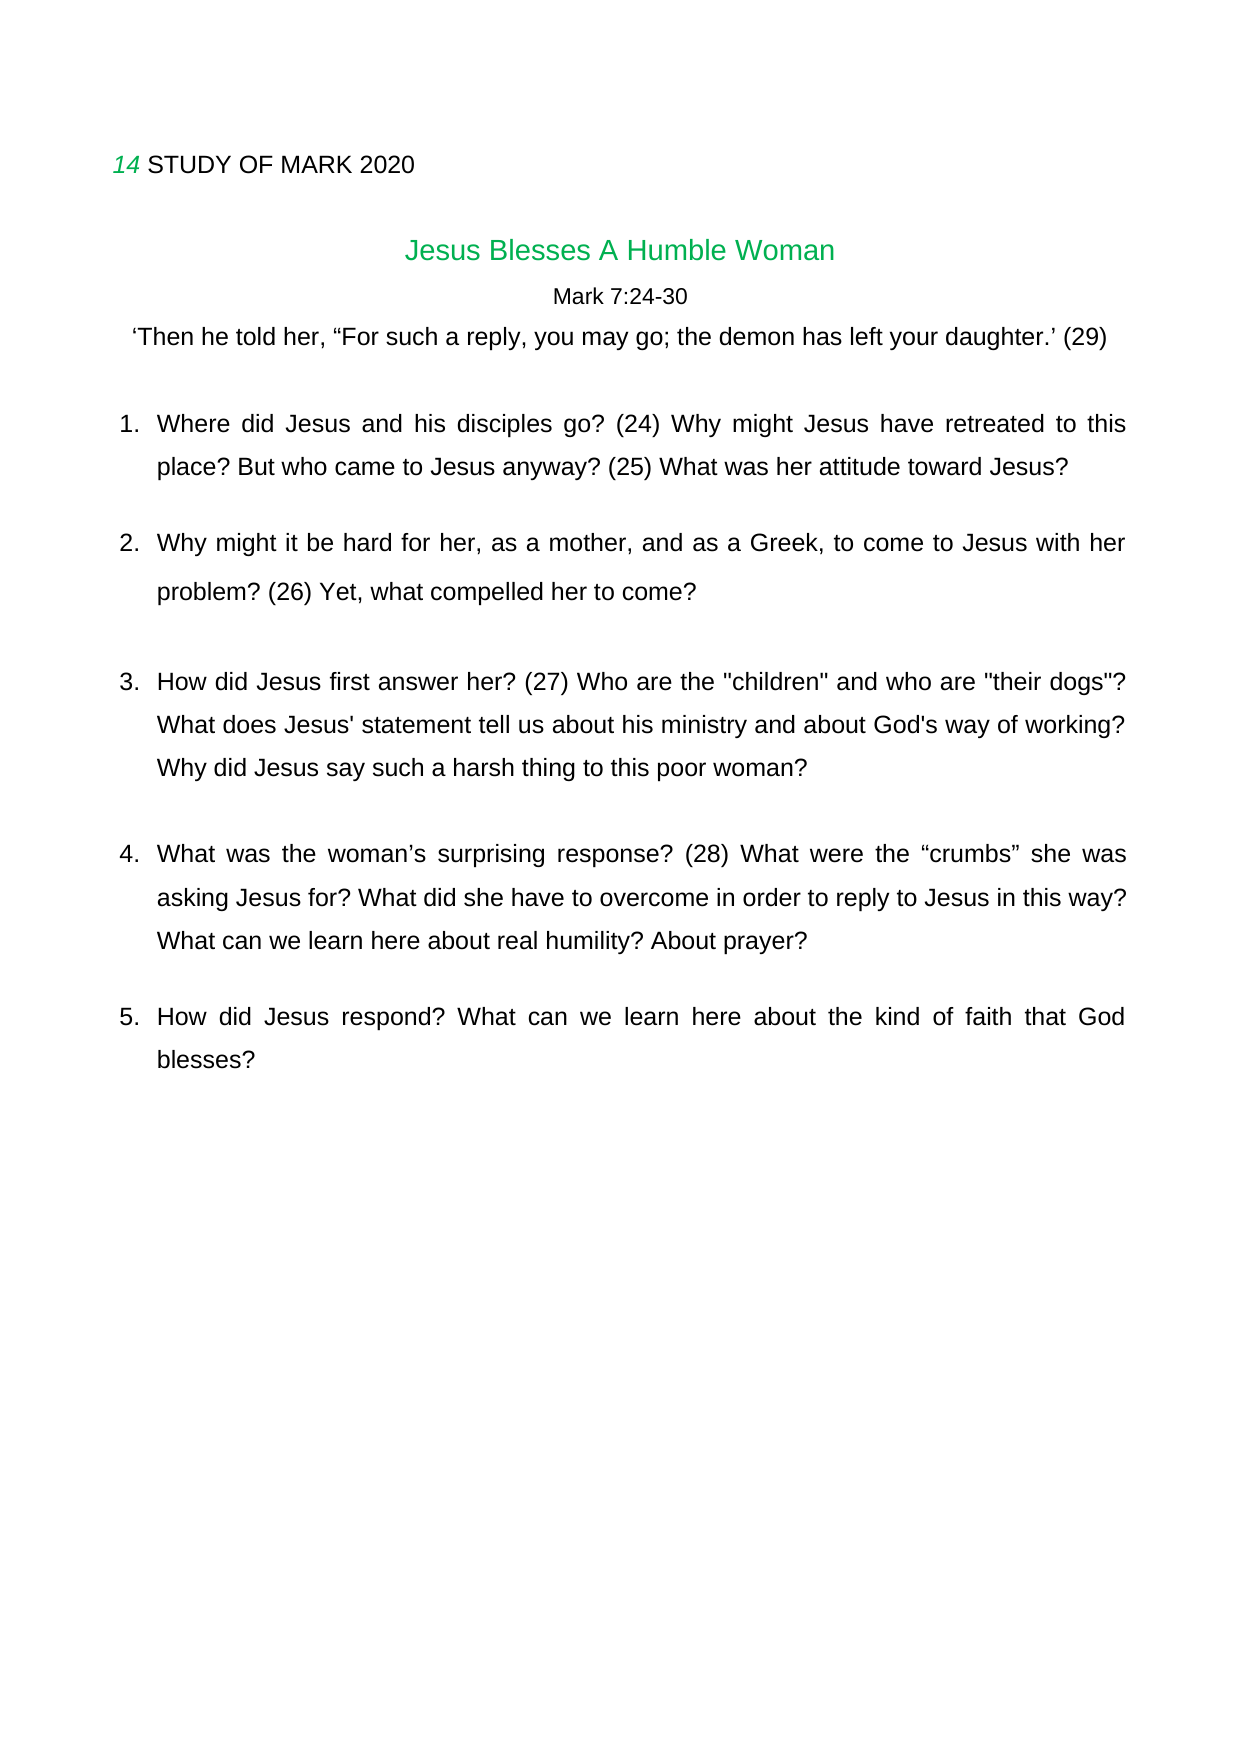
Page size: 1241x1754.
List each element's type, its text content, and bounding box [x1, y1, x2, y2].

list Where did Jesus and his disciples go? (24) Why might Jesus have retreated to this place? But who came to Jesus anyway? (25) What was her attitude toward Jesus? [119, 409, 1128, 481]
list How did Jesus first answer her? (27) Who are the "children" and who are "their dogs"? What does Jesus' statement tell us about his ministry and about God's way of working? Why did Jesus say such a harsh thing to this poor woman? [119, 667, 1128, 782]
list What was the woman’s surprising response? (28) What were the “crumbs” she was asking Jesus for? What did she have to overcome in order to reply to Jesus in this way? What can we learn here about real humility? About prayer? [119, 839, 1128, 954]
list ‘Then he told her, “For such a reply, you may go; the demon has left your daughter.’ (29) [112, 322, 1128, 351]
text 14 STUDY OF MARK 2020 [112, 150, 1128, 179]
text Jesus Blesses A Humble Woman [112, 233, 1128, 266]
list How did Jesus respond? What can we learn here about the kind of faith that God blesses? [119, 1002, 1128, 1074]
text Mark 7:24-30 [112, 283, 1128, 309]
list Why might it be hard for her, as a mother, and as a Greek, to come to Jesus with her problem? (26) Yet, what compelled her to come? [119, 528, 1128, 607]
